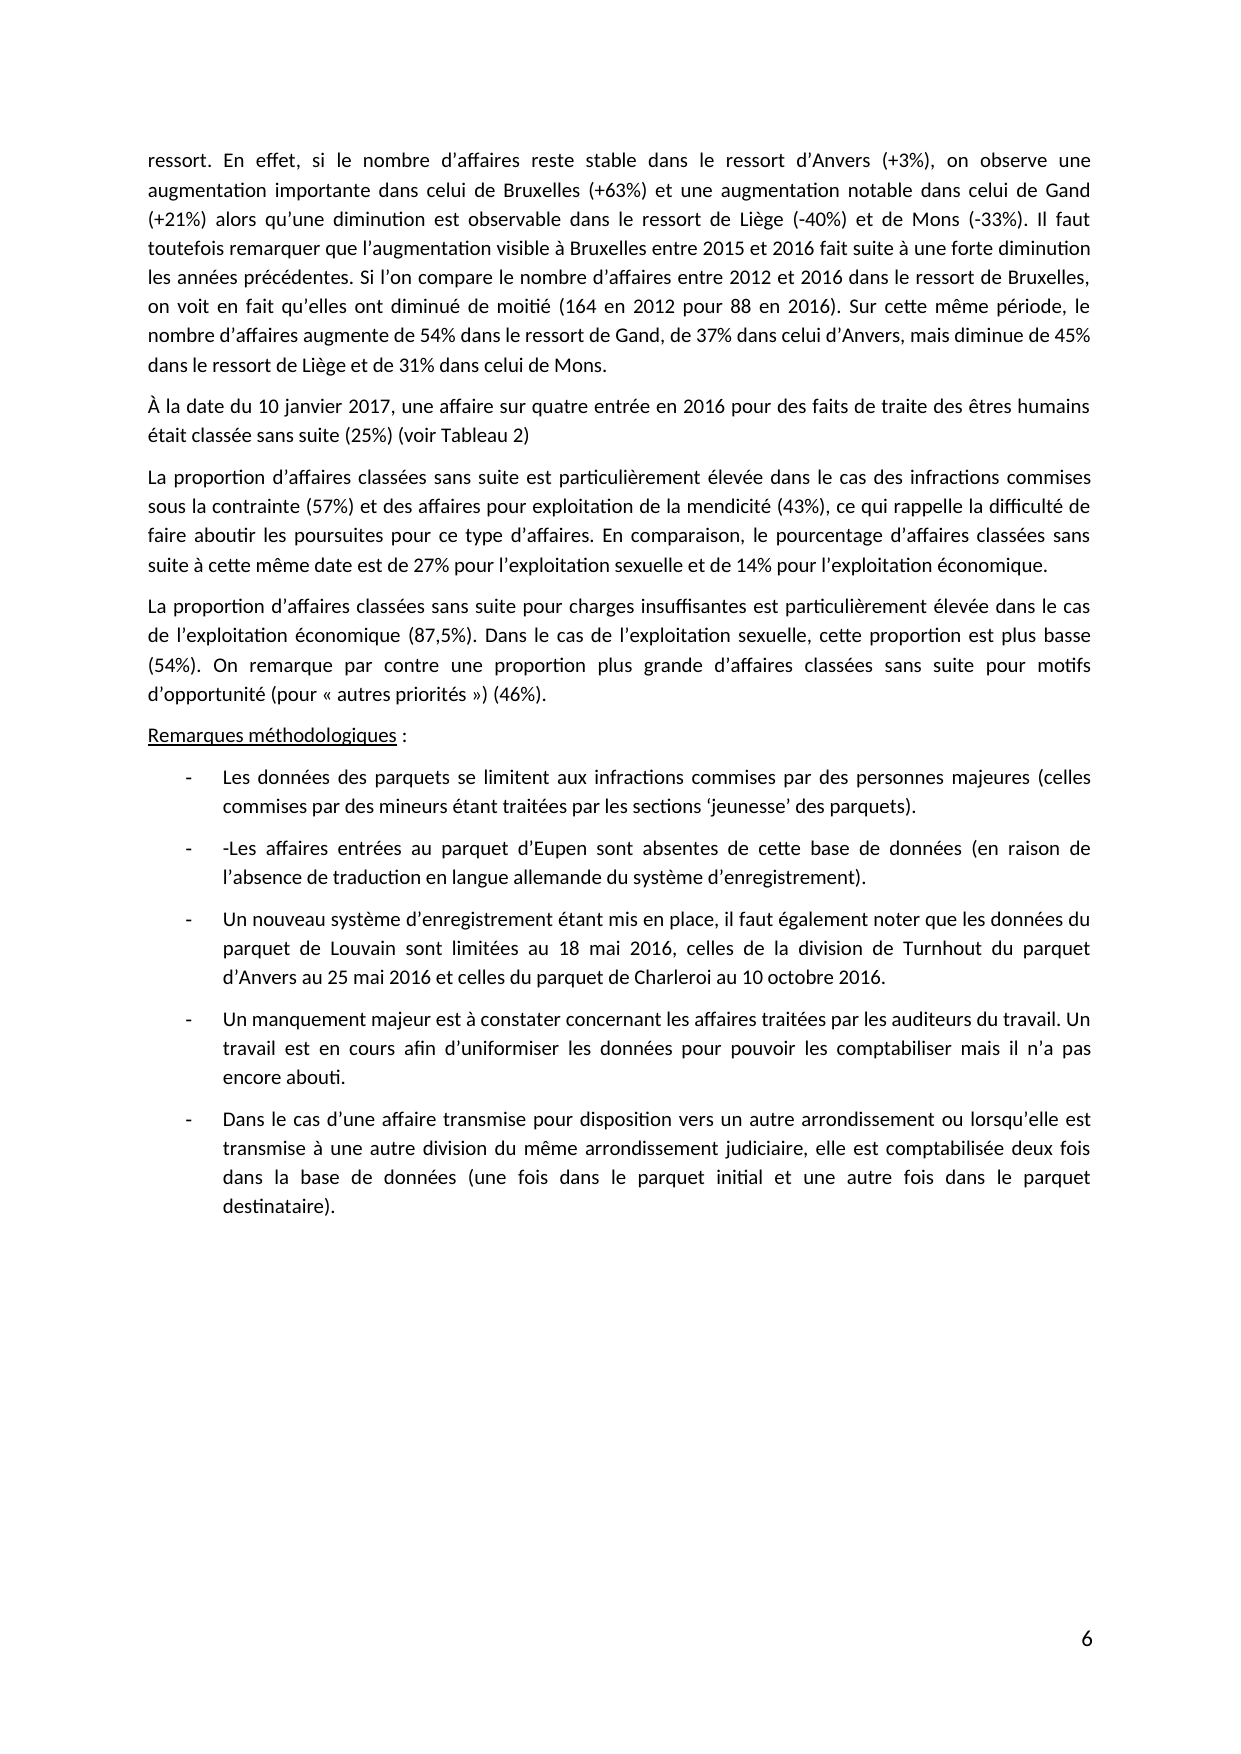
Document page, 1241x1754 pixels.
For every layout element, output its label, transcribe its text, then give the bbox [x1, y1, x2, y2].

text À la date du 10 janvier 2017, une affaire sur quatre entrée en 2016 pour des faits de traite des êtres humains était classée sans suite (25%) (voir Tableau 2) [148, 393, 1093, 448]
list Dans le cas d’une affaire transmise pour disposition vers un autre arrondissement ou lorsqu’elle est transmise à une autre division du même arrondissement judiciaire, elle est comptabilisée deux fois dans la base de données (une fois dans le parquet initial et une autre fois dans le parquet destinataire). [185, 1106, 1093, 1219]
text La proportion d’affaires classées sans suite est particulièrement élevée dans le cas des infractions commises sous la contrainte (57%) et des affaires pour exploitation de la mendicité (43%), ce qui rappelle la difficulté de faire aboutir les poursuites pour ce type d’affaires. En comparaison, le pourcentage d’affaires classées sans suite à cette même date est de 27% pour l’exploitation sexuelle et de 14% pour l’exploitation économique. [148, 464, 1093, 577]
list -Les affaires entrées au parquet d’Eupen sont absentes de cette base de données (en raison de l’absence de traduction en langue allemande du système d’enregistrement). [185, 835, 1093, 890]
list Un manquement majeur est à constater concernant les affaires traitées par les auditeurs du travail. Un travail est en cours afin d’uniformiser les données pour pouvoir les comptabiliser mais il n’a pas encore abouti. [185, 1006, 1093, 1090]
list Les données des parquets se limitent aux infractions commises par des personnes majeures (celles commises par des mineurs étant traitées par les sections ‘jeunesse’ des parquets). [185, 764, 1093, 819]
text Remarques méthodologiques : [148, 723, 1093, 748]
text La proportion d’affaires classées sans suite pour charges insuffisantes est particulièrement élevée dans le cas de l’exploitation économique (87,5%). Dans le cas de l’exploitation sexuelle, cette proportion est plus basse (54%). On remarque par contre une proportion plus grande d’affaires classées sans suite pour motifs d’opportunité (pour « autres priorités ») (46%). [148, 593, 1093, 706]
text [148, 148, 1093, 377]
list Un nouveau système d’enregistrement étant mis en place, il faut également noter que les données du parquet de Louvain sont limitées au 18 mai 2016, celles de la division de Turnhout du parquet d’Anvers au 25 mai 2016 et celles du parquet de Charleroi au 10 octobre 2016. [185, 906, 1093, 990]
